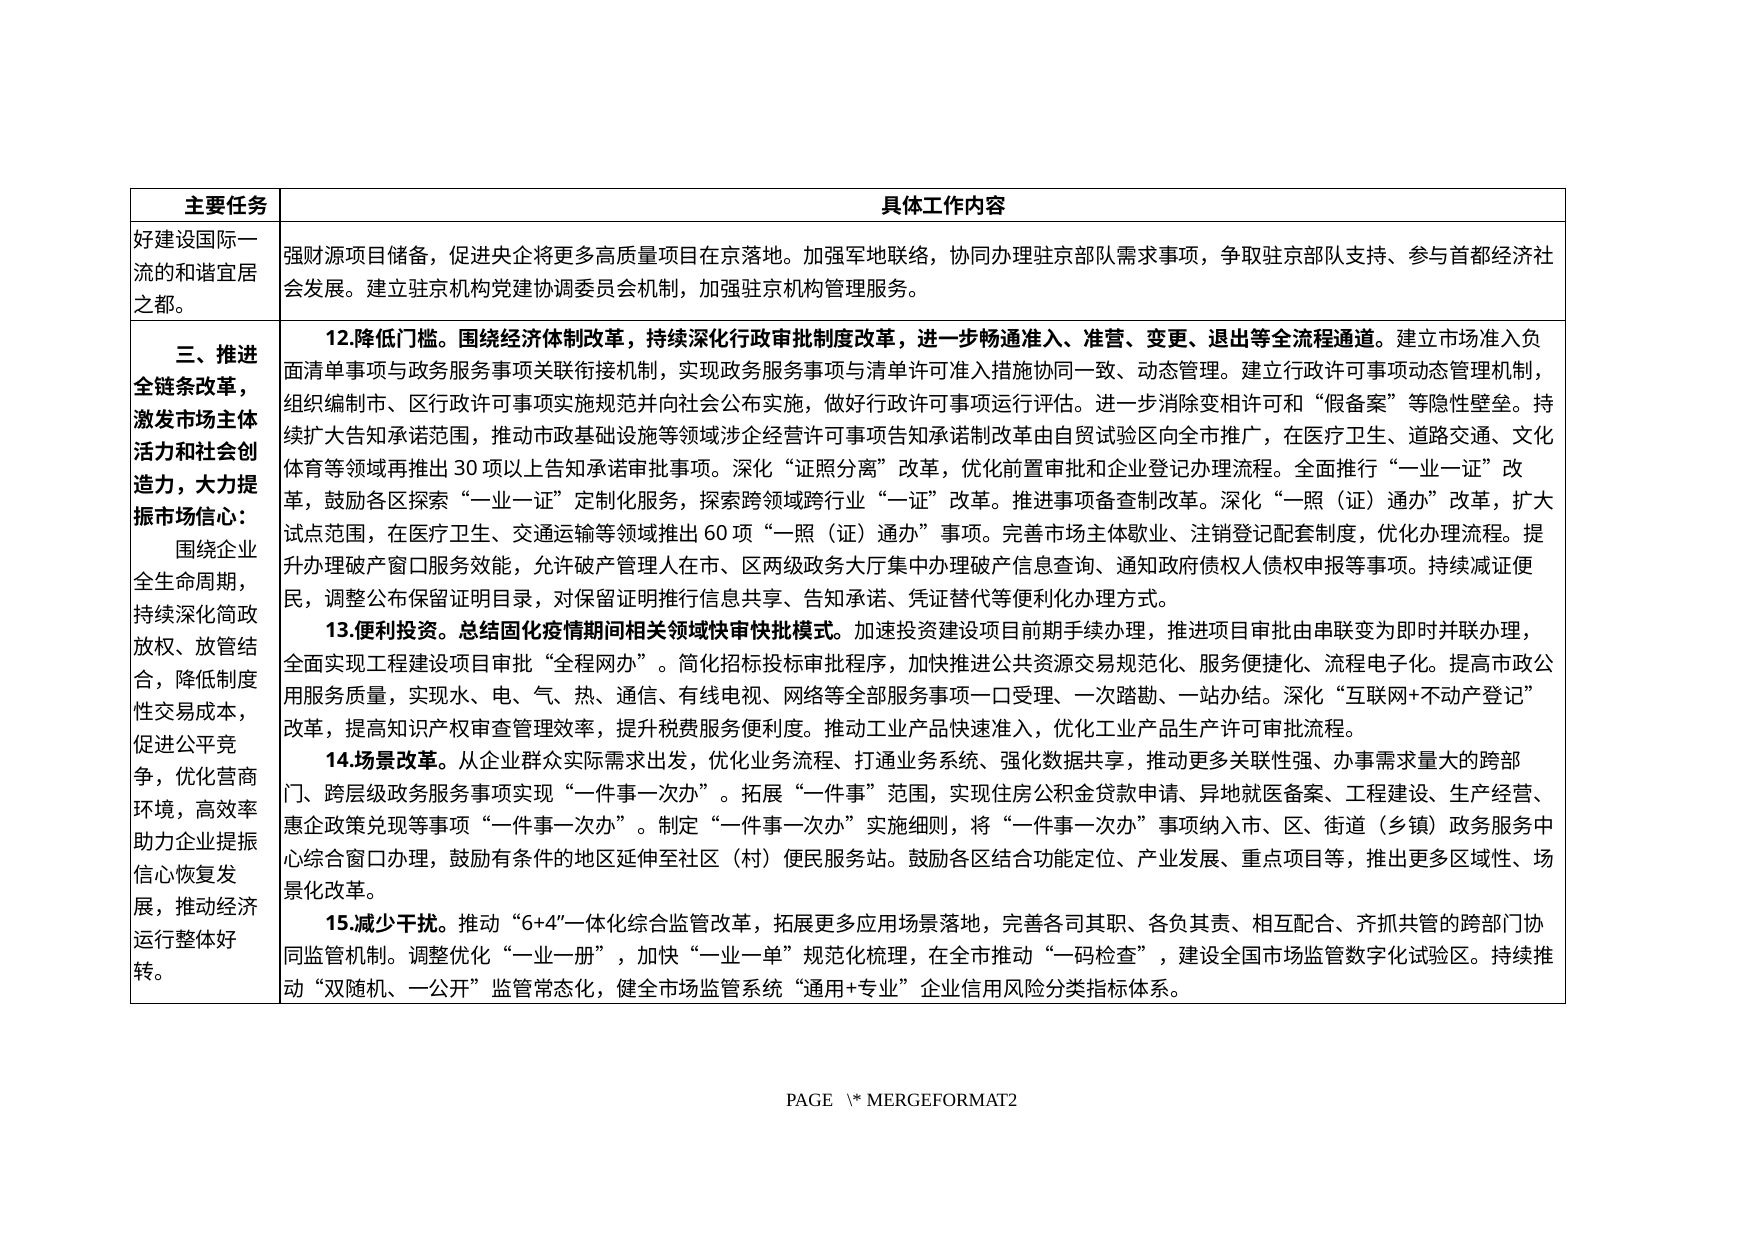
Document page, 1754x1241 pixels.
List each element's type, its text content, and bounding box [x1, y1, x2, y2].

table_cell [281, 222, 1565, 319]
table_cell 12.降低门槛。围绕经济体制改革，持续深化行政审批制度改革，进一步畅通准入、准营、变更、退出等全流程通道。建立市场准入负面清单事项与政务服务事项关联衔接机制，实现政务服务事项与清单许可准入措施协同一致、动态管理。建立行政许可事项动态管理机制，组织编制市、区行政许可事项实施规范并向社会公布实施，做好行政许可事项运行评估。进一步消除变相许可和“假备案”等隐性壁垒。持续扩大告知承诺范围，推动市政基础设施等领域涉企经营许可事项告知承诺制改革由自贸试验区向全市推广，在医疗卫生、道路交通、文化体育等领域再推出30项以上告知承诺审批事项。深化“证照分离”改革，优化前置审批和企业登记办理流程。全面推行“一业一证”改革，鼓励各区探索“一业一证”定制化服务，探索跨领域跨行业“一证”改革。推进事项备查制改革。深化“一照（证）通办”改革，扩大试点范围，在医疗卫生、交通运输等领域推出60项“一照（证）通办”事项。完善市场主体歇业、注销登记配套制度，优化办理流程。提升办理破产窗口服务效能，允许破产管理人在市、区两级政务大厅集中办理破产信息查询、通知政府债权人债权申报等事项。持续减证便民，调整公布保留证明目录，对保留证明推行信息共享、告知承诺、凭证替代等便利化办理方式。 13.便利投资。总结固化疫情期间相关领域快审快批模式。加速投资建设项目前期手续办理，推进项目审批由串联变为即时并联办理，全面实现工程建设项目审批“全程网办”。简化招标投标审批程序，加快推进公共资源交易规范化、服务便捷化、流程电子化。提高市政公用服务质量，实现水、电、气、热、通信、有线电视、网络等全部服务事项一口受理、一次踏勘、一站办结。深化“互联网+不动产登记”改革，提高知识产权审查管理效率，提升税费服务便利度。推动工业产品快速准入，优化工业产品生产许可审批流程。 14.场景改革。从企业群众实际需求出发，优化业务流程、打通业务系统、强化数据共享，推动更多关联性强、办事需求量大的跨部门、跨层级政务服务事项实现“一件事一次办”。拓展“一件事”范围，实现住房公积金贷款申请、异地就医备案、工程建设、生产经营、惠企政策兑现等事项“一件事一次办”。制定“一件事一次办”实施细则，将“一件事一次办”事项纳入市、区、街道（乡镇）政务服务中心综合窗口办理，鼓励有条件的地区延伸至社区（村）便民服务站。鼓励各区结合功能定位、产业发展、重点项目等，推出更多区域性、场景化改革。 15.减少干扰。推动“6+4”一体化综合监管改革，拓展更多应用场景落地，完善各司其职、各负其责、相互配合、齐抓共管的跨部门协同监管机制。调整优化“一业一册”，加快“一业一单”规范化梳理，在全市推动“一码检查”，建设全国市场监管数字化试验区。持续推动“双随机、一公开”监管常态化，健全市场监管系统“通用+专业”企业信用风险分类指标体系。 [281, 321, 1565, 1003]
table_cell 三、推进全链条改革，激发市场主体活力和社会创造力，大力提振市场信心： 围绕企业全生命周期，持续深化简政放权、放管结合，降低制度性交易成本，促进公平竞争，优化营商环境，高效率助力企业提振信心恢复发展，推动经济运行整体好转。 [131, 321, 279, 1003]
table_header 具体工作内容 [281, 189, 1565, 221]
table_header 主要任务 [131, 189, 279, 221]
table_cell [131, 222, 279, 319]
